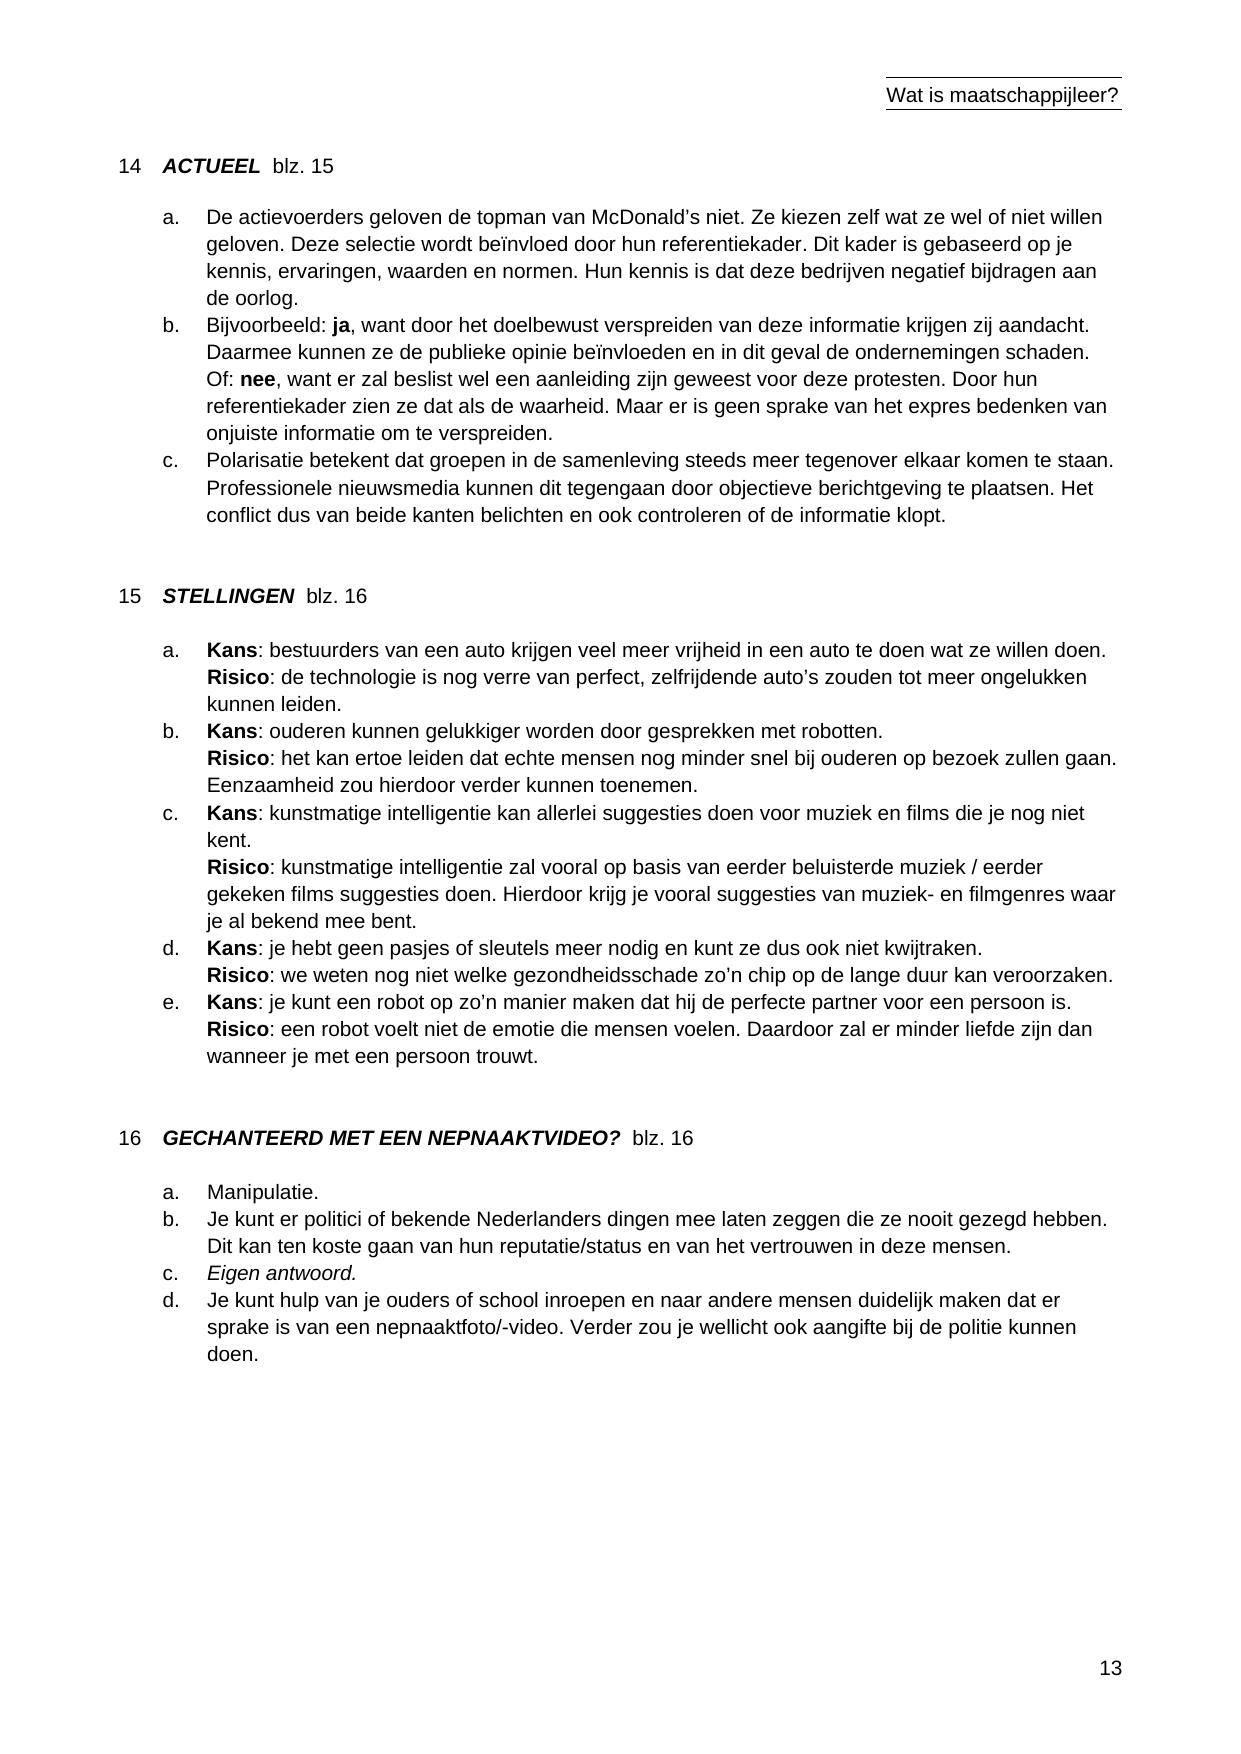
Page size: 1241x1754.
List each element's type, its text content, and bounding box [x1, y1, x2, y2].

text c. Kans: kunstmatige intelligentie kan allerlei suggesties doen voor muziek en films die je nog niet kent. [162, 797, 1122, 851]
text d. Kans: je hebt geen pasjes of sleutels meer nodig en kunt ze dus ook niet kwijtraken. Risico: we weten nog niet welke gezondheidsschade zo’n chip op de lange duur kan veroorzaken. [162, 933, 1122, 987]
text a. Kans: bestuurders van een auto krijgen veel meer vrijheid in een auto te doen wat ze willen doen. [162, 635, 1122, 662]
text a. Manipulatie. [162, 1176, 1122, 1203]
text d. Je kunt hulp van je ouders of school inroepen en naar andere mensen duidelijk maken dat er sprake is van een nepnaaktfoto/-video. Verder zou je wellicht ook aangifte bij de politie kunnen doen. [162, 1285, 1122, 1366]
text Risico: de technologie is nog verre van perfect, zelfrijdende auto’s zouden tot meer ongelukken kunnen leiden. [207, 662, 1122, 716]
text Risico: het kan ertoe leiden dat echte mensen nog minder snel bij ouderen op bezoek zullen gaan. Eenzaamheid zou hierdoor verder kunnen toenemen. [207, 743, 1122, 797]
text 16 GECHANTEERD MET EEN NEPNAAKTVIDEO? blz. 16 [118, 1122, 1122, 1149]
text 14 ACTUEEL blz. 15 [118, 153, 1122, 177]
text Risico: kunstmatige intelligentie zal vooral op basis van eerder beluisterde muziek / eerder gekeken films suggesties doen. Hierdoor krijg je vooral suggesties van muziek- en filmgenres waar je al bekend mee bent. [207, 851, 1122, 933]
text a. De actievoerders geloven de topman van McDonald’s niet. Ze kiezen zelf wat ze wel of niet willen geloven. Deze selectie wordt beïnvloed door hun referentiekader. Dit kader is gebaseerd op je kennis, ervaringen, waarden en normen. Hun kennis is dat deze bedrijven negatief bijdragen aan de oorlog. [162, 201, 1122, 310]
text c. Eigen antwoord. [162, 1258, 1122, 1285]
text c. Polarisatie betekent dat groepen in de samenleving steeds meer tegenover elkaar komen te staan. Professionele nieuwsmedia kunnen dit tegengaan door objectieve berichtgeving te plaatsen. Het conflict dus van beide kanten belichten en ook controleren of de informatie klopt. [162, 445, 1122, 526]
text b. Kans: ouderen kunnen gelukkiger worden door gesprekken met robotten. [162, 716, 1122, 743]
text 15 STELLINGEN blz. 16 [118, 581, 1122, 608]
text b. Bijvoorbeeld: ja, want door het doelbewust verspreiden van deze informatie krijgen zij aandacht. Daarmee kunnen ze de publieke opinie beïnvloeden en in dit geval de ondernemingen schaden. Of: nee, want er zal beslist wel een aanleiding zijn geweest voor deze protesten. Door hun referentiekader zien ze dat als de waarheid. Maar er is geen sprake van het expres bedenken van onjuiste informatie om te verspreiden. [162, 310, 1122, 445]
text b. Je kunt er politici of bekende Nederlanders dingen mee laten zeggen die ze nooit gezegd hebben. Dit kan ten koste gaan van hun reputatie/status en van het vertrouwen in deze mensen. [162, 1203, 1122, 1258]
text e. Kans: je kunt een robot op zo’n manier maken dat hij de perfecte partner voor een persoon is. Risico: een robot voelt niet de emotie die mensen voelen. Daardoor zal er minder liefde zijn dan wanneer je met een persoon trouwt. [162, 987, 1122, 1068]
